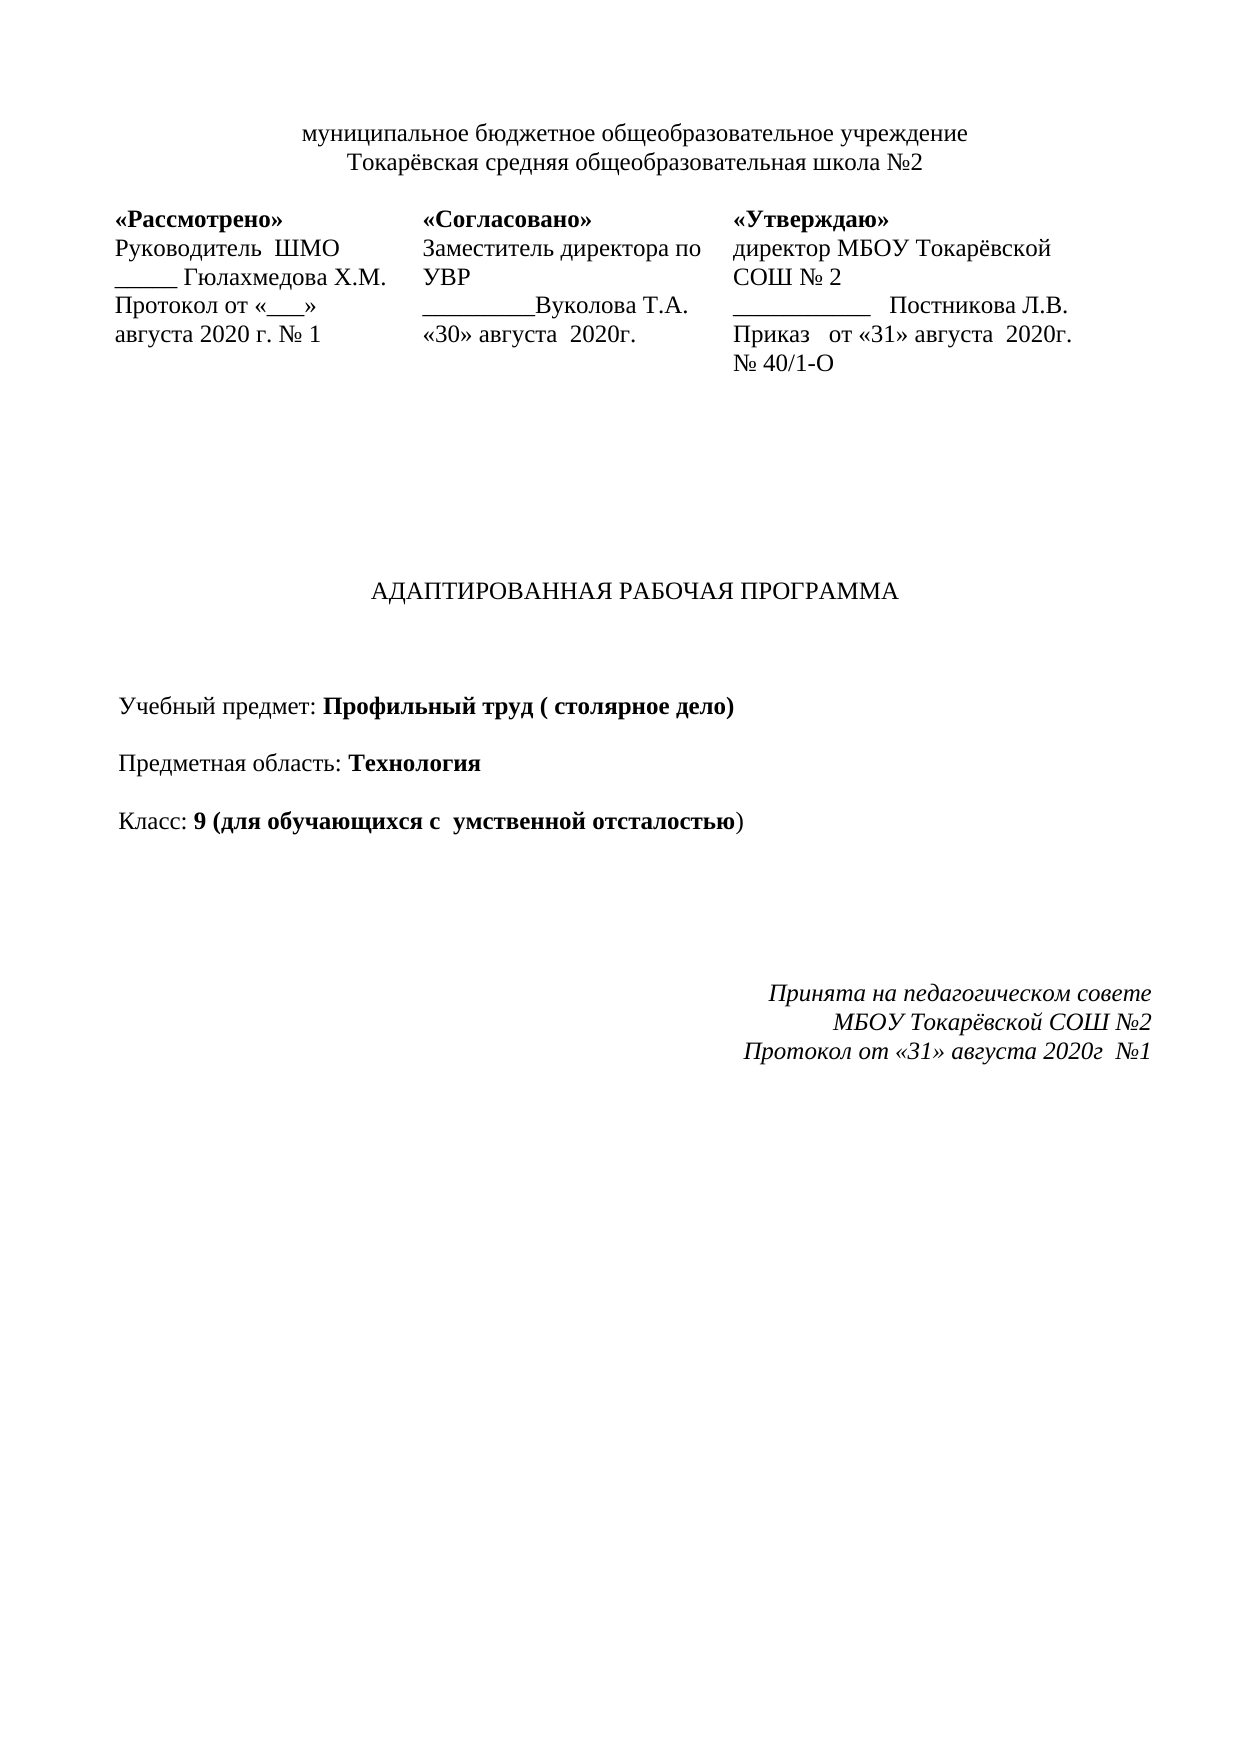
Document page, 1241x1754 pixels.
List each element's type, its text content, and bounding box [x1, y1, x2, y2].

text Предметная область: Технология [118, 748, 1152, 777]
text муниципальное бюджетное общеобразовательное учреждение [118, 118, 1152, 147]
text Класс: 9 (для обучающихся с умственной отсталостью) [118, 806, 1152, 834]
table_header «Утверждаю» директор МБОУ Токарёвской СОШ № 2 ___________ Постникова Л.В. Приказ от «31» августа 2020г. № 40/1-О [716, 204, 1102, 403]
text Принята на педагогическом совете [118, 978, 1152, 1007]
table_header «Рассмотрено» Руководитель ШМО _____ Гюлахмедова Х.М. Протокол от «___» августа 2020 г. № 1 [103, 204, 409, 403]
text АДАПТИРОВАННАЯ РАБОЧАЯ ПРОГРАММА [118, 576, 1152, 604]
text Протокол от «31» августа 2020г №1 [118, 1036, 1152, 1064]
text Токарёвская средняя общеобразовательная школа №2 [118, 147, 1152, 176]
text Учебный предмет: Профильный труд ( столярное дело) [118, 691, 1152, 719]
text МБОУ Токарёвской СОШ №2 [118, 1007, 1152, 1036]
table_header «Согласовано» Заместитель директора по УВР _________Вуколова Т.А. «30» августа 2020г. [410, 204, 716, 403]
